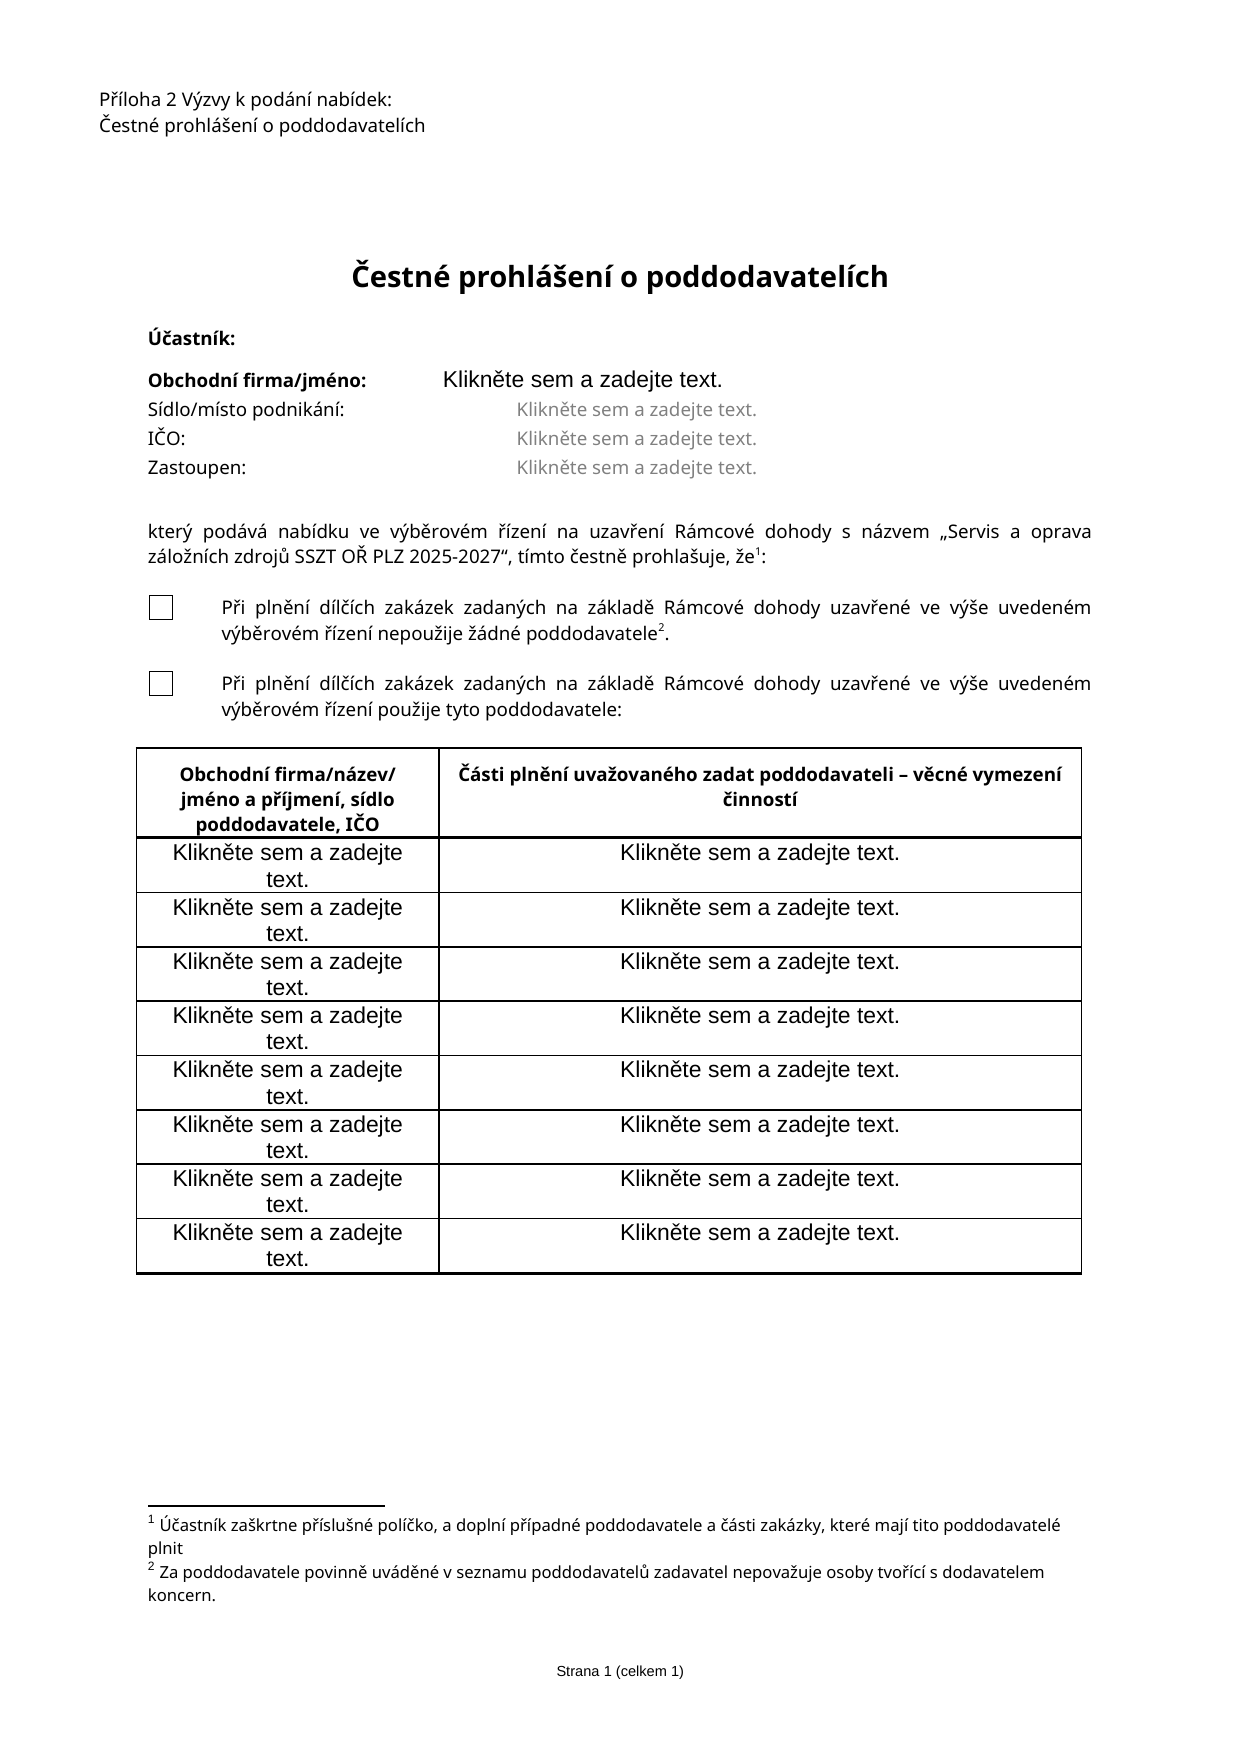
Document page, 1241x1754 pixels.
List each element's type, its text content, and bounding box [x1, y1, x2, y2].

text IČO: [148, 422, 1093, 451]
table_header Obchodní firma/název/ jméno a příjmení, sídlo poddodavatele, IČO [137, 749, 438, 836]
title Čestné prohlášení o poddodavatelích [148, 256, 1093, 296]
text který podává nabídku ve výběrovém řízení na uzavření Rámcové dohody s názvem „Servis a oprava záložních zdrojů SSZT OŘ PLZ 2025-2027“, tímto čestně prohlašuje, že: [148, 518, 1093, 569]
text Při plnění dílčích zakázek zadaných na základě Rámcové dohody uzavřené ve výše uvedeném výběrovém řízení použije tyto poddodavatele: [148, 670, 1093, 721]
table_header Části plnění uvažovaného zadat poddodavateli – věcné vymezení činností [440, 749, 1081, 836]
text Při plnění dílčích zakázek zadaných na základě Rámcové dohody uzavřené ve výše uvedeném výběrovém řízení nepoužije žádné poddodavatele. [148, 594, 1093, 645]
text Účastník: [148, 321, 1093, 352]
text Sídlo/místo podnikání: [148, 393, 1093, 422]
text Zastoupen: [148, 451, 1093, 480]
text Obchodní firma/jméno: [148, 364, 1093, 393]
